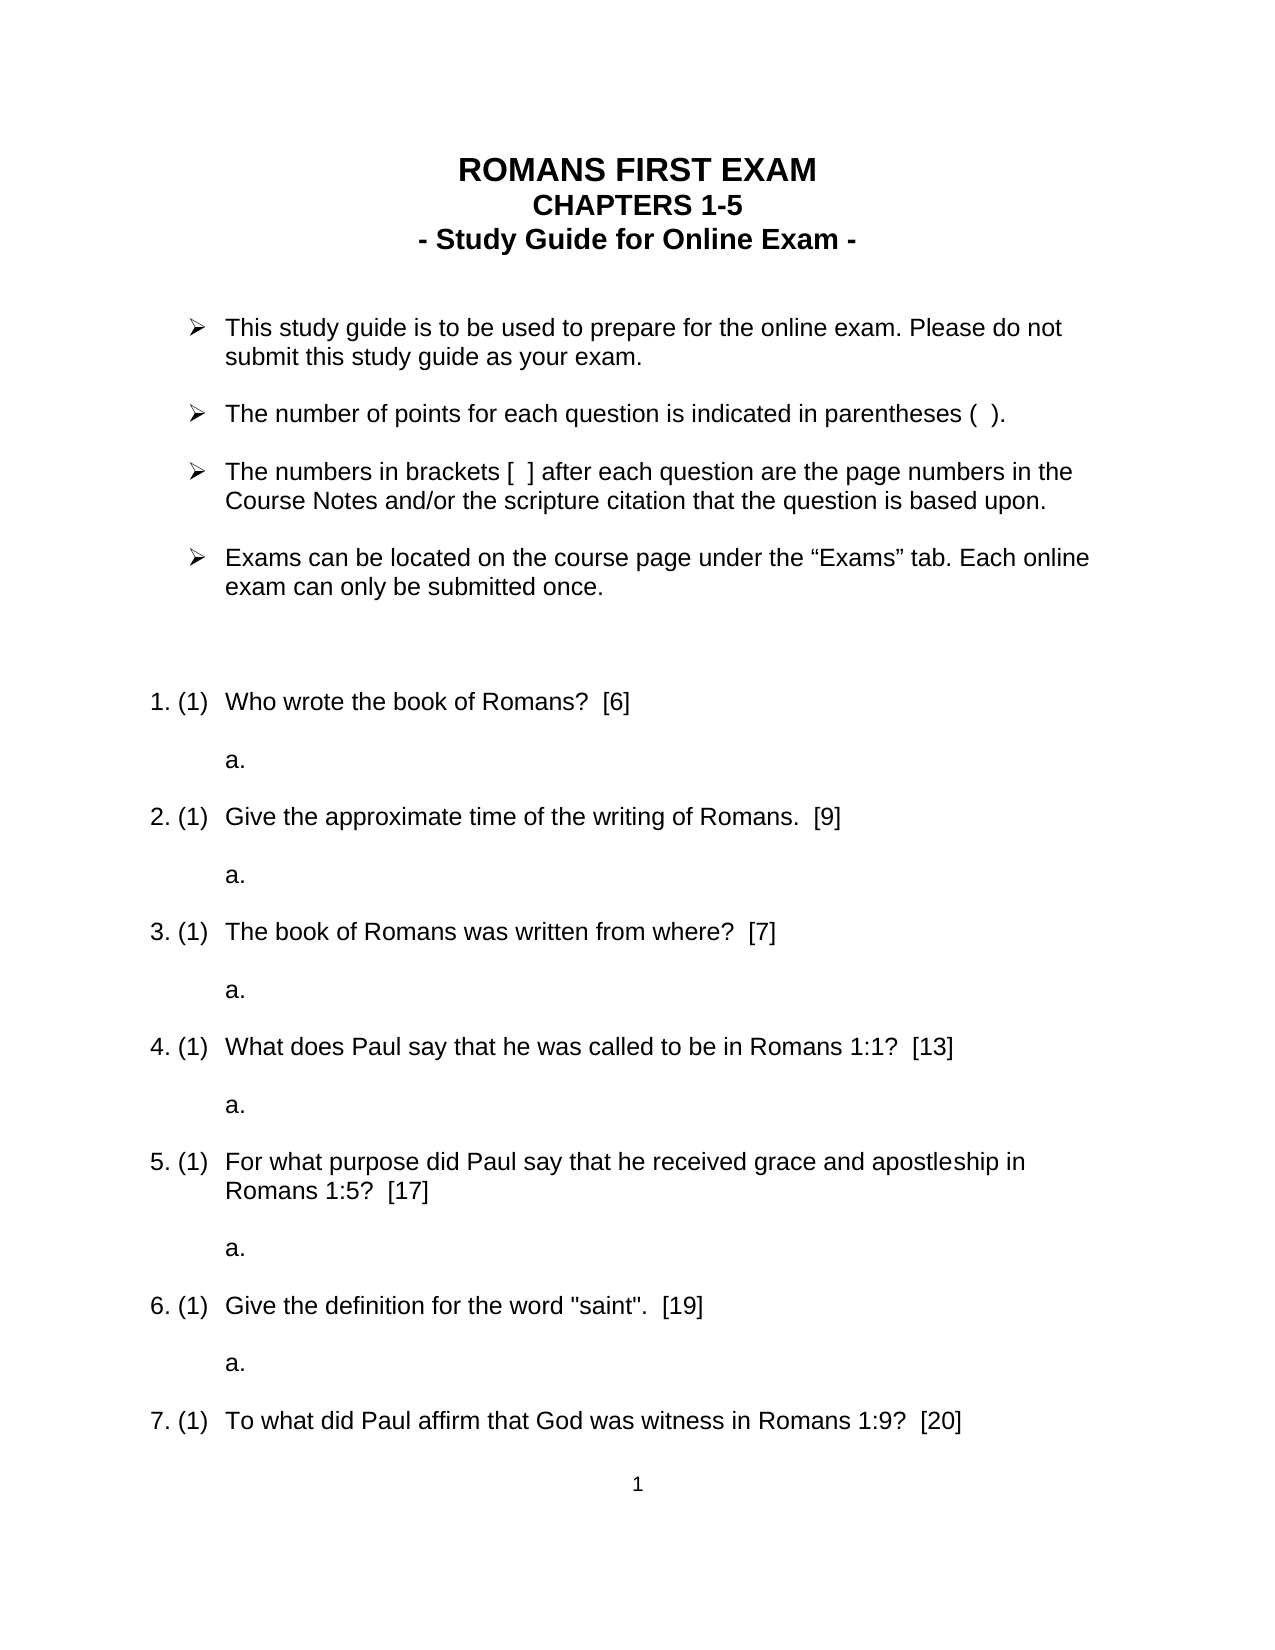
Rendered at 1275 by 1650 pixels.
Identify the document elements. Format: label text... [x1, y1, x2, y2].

text 7. (1) To what did Paul affirm that God was witness in Romans 1:9? [20] [150, 1406, 1125, 1435]
list The numbers in brackets [ ] after each question are the page numbers in the Course Notes and/or the scripture citation that the question is based upon. [187, 457, 1125, 514]
list The number of points for each question is indicated in parentheses ( ). [187, 399, 1125, 428]
text 1. (1) Who wrote the book of Romans? [6] [150, 687, 1125, 716]
list This study guide is to be used to prepare for the online exam. Please do not submit this study guide as your exam. [187, 313, 1125, 371]
text a. [225, 1090, 1125, 1118]
text 5. (1) For what purpose did Paul say that he received grace and apostleship in Romans 1:5? [17] [150, 1147, 1125, 1205]
text a. [225, 1348, 1125, 1377]
text 3. (1) The book of Romans was written from where? [7] [150, 917, 1125, 946]
text 4. (1) What does Paul say that he was called to be in Romans 1:1? [13] [150, 1032, 1125, 1061]
text 2. (1) Give the approximate time of the writing of Romans. [9] [150, 802, 1125, 831]
text ROMANS FIRST EXAM [150, 150, 1125, 188]
text a. [225, 860, 1125, 888]
text a. [225, 1233, 1125, 1262]
text - Study Guide for Online Exam - [150, 222, 1125, 256]
text a. [225, 745, 1125, 773]
text 6. (1) Give the definition for the word "saint". [19] [150, 1291, 1125, 1320]
text CHAPTERS 1-5 [150, 188, 1125, 222]
text a. [225, 975, 1125, 1003]
list Exams can be located on the course page under the “Exams” tab. Each online exam can only be submitted once. [187, 543, 1125, 601]
